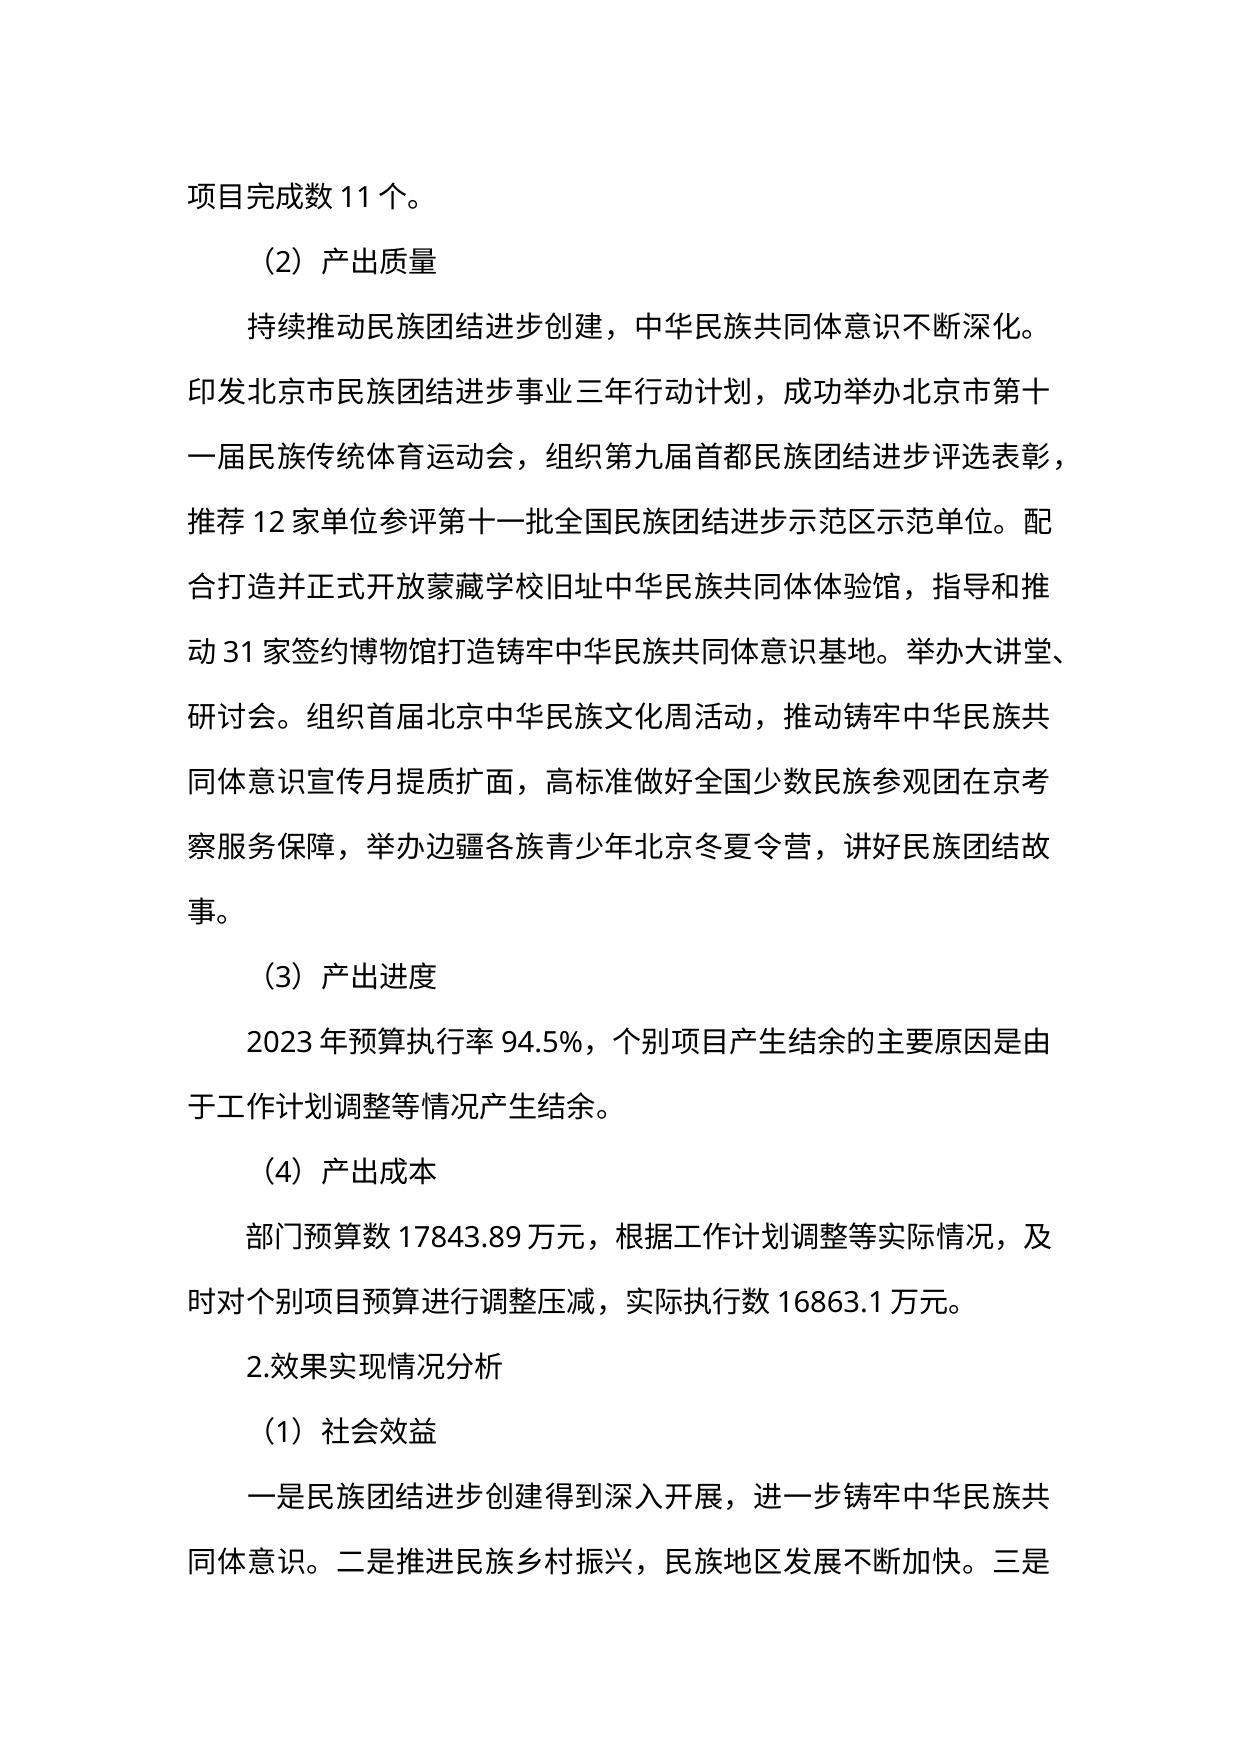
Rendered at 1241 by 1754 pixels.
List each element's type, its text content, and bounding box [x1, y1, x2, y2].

text （1）社会效益 [187, 1397, 1053, 1462]
text （3）产出进度 [187, 942, 1053, 1007]
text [187, 1462, 1053, 1592]
text 2.效果实现情况分析 [187, 1332, 1053, 1397]
text （4）产出成本 [187, 1137, 1053, 1202]
text （2）产出质量 [187, 227, 1053, 292]
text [187, 162, 1053, 227]
text 持续推动民族团结进步创建，中华民族共同体意识不断深化。印发北京市民族团结进步事业三年行动计划，成功举办北京市第十一届民族传统体育运动会，组织第九届首都民族团结进步评选表彰，推荐12家单位参评第十一批全国民族团结进步示范区示范单位。配合打造并正式开放蒙藏学校旧址中华民族共同体体验馆，指导和推动31家签约博物馆打造铸牢中华民族共同体意识基地。举办大讲堂、研讨会。组织首届北京中华民族文化周活动，推动铸牢中华民族共同体意识宣传月提质扩面，高标准做好全国少数民族参观团在京考察服务保障，举办边疆各族青少年北京冬夏令营，讲好民族团结故事。 [187, 292, 1053, 942]
text 2023年预算执行率94.5%，个别项目产生结余的主要原因是由于工作计划调整等情况产生结余。 [187, 1007, 1053, 1137]
text 部门预算数17843.89万元，根据工作计划调整等实际情况，及时对个别项目预算进行调整压减，实际执行数16863.1万元。 [187, 1202, 1053, 1332]
